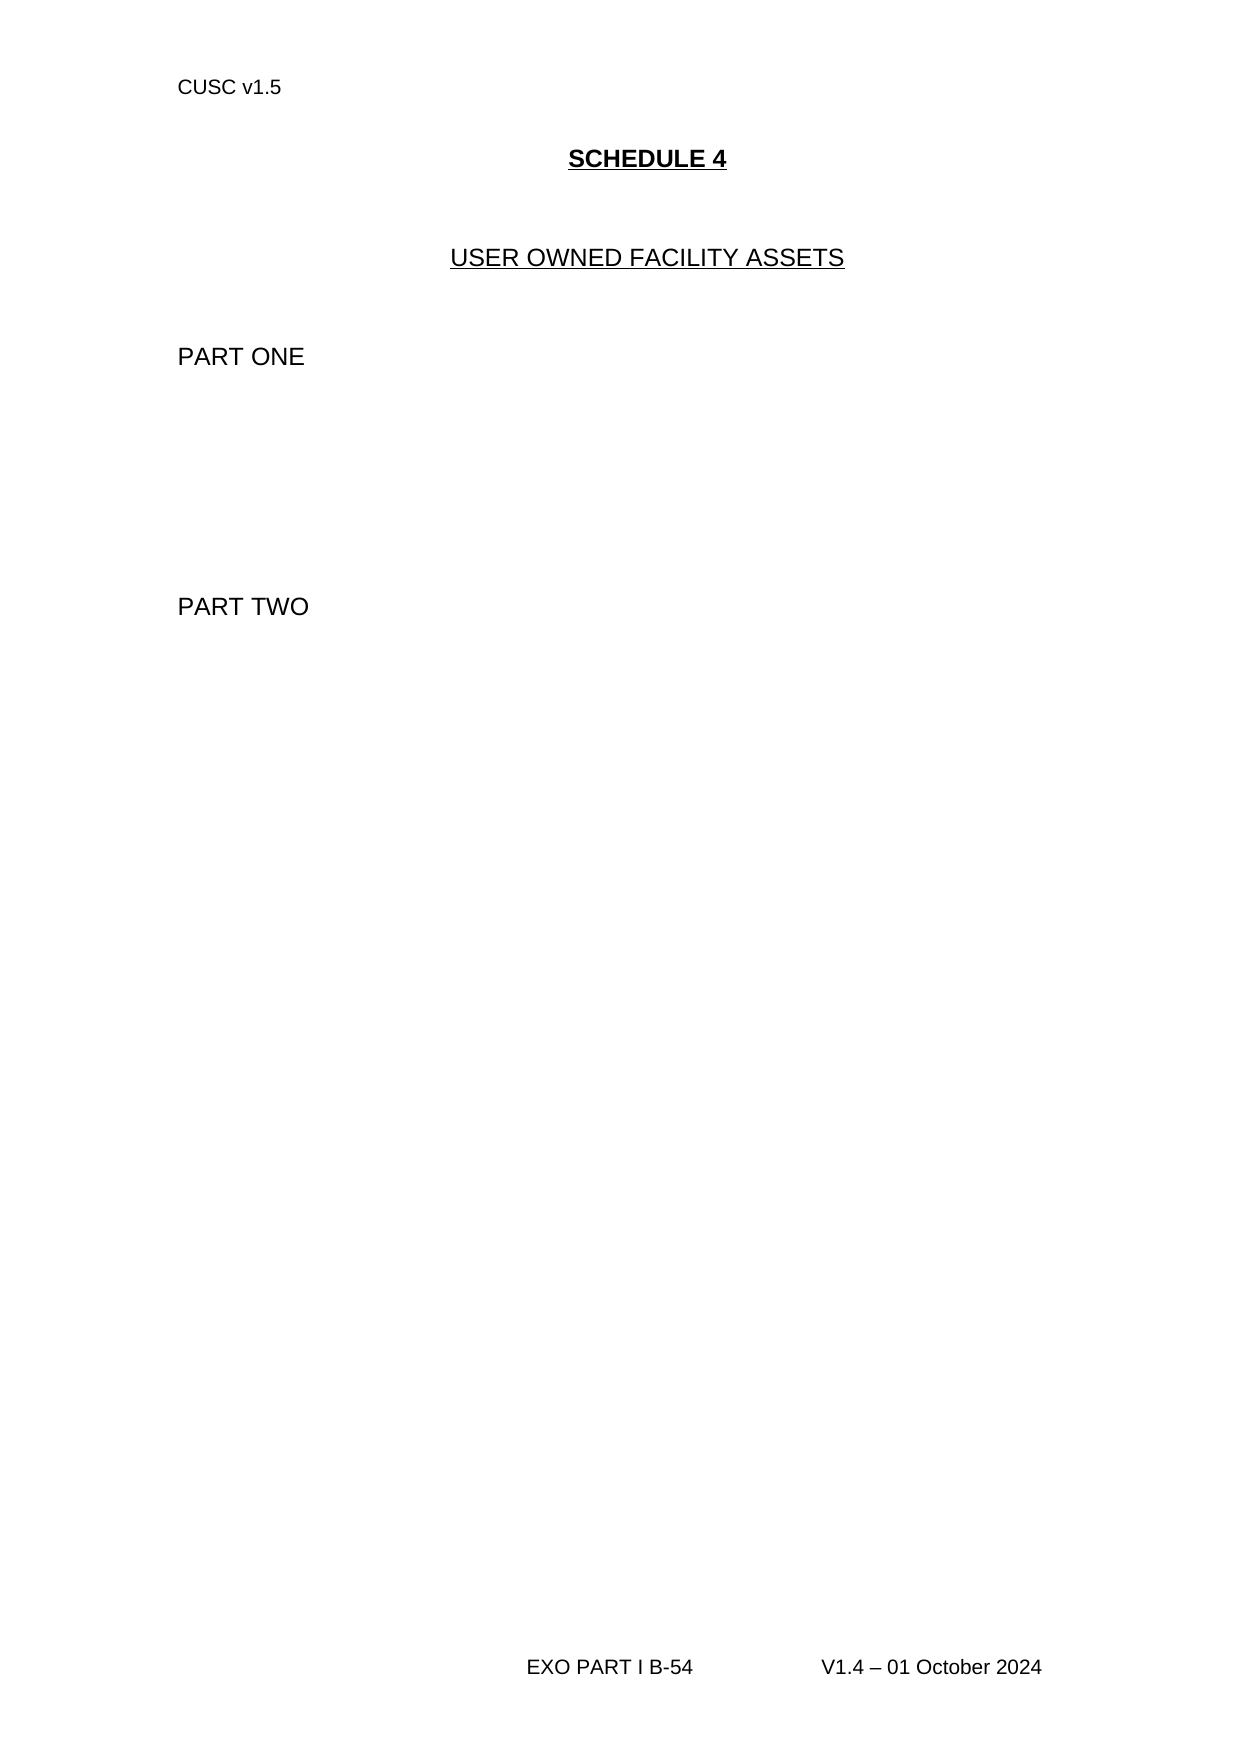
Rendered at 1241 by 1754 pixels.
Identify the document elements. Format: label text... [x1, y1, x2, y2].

text USER OWNED FACILITY ASSETS [177, 246, 1063, 271]
text PART ONE [177, 345, 1063, 370]
text SCHEDULE 4 [177, 148, 1063, 173]
text PART TWO [177, 595, 1063, 620]
